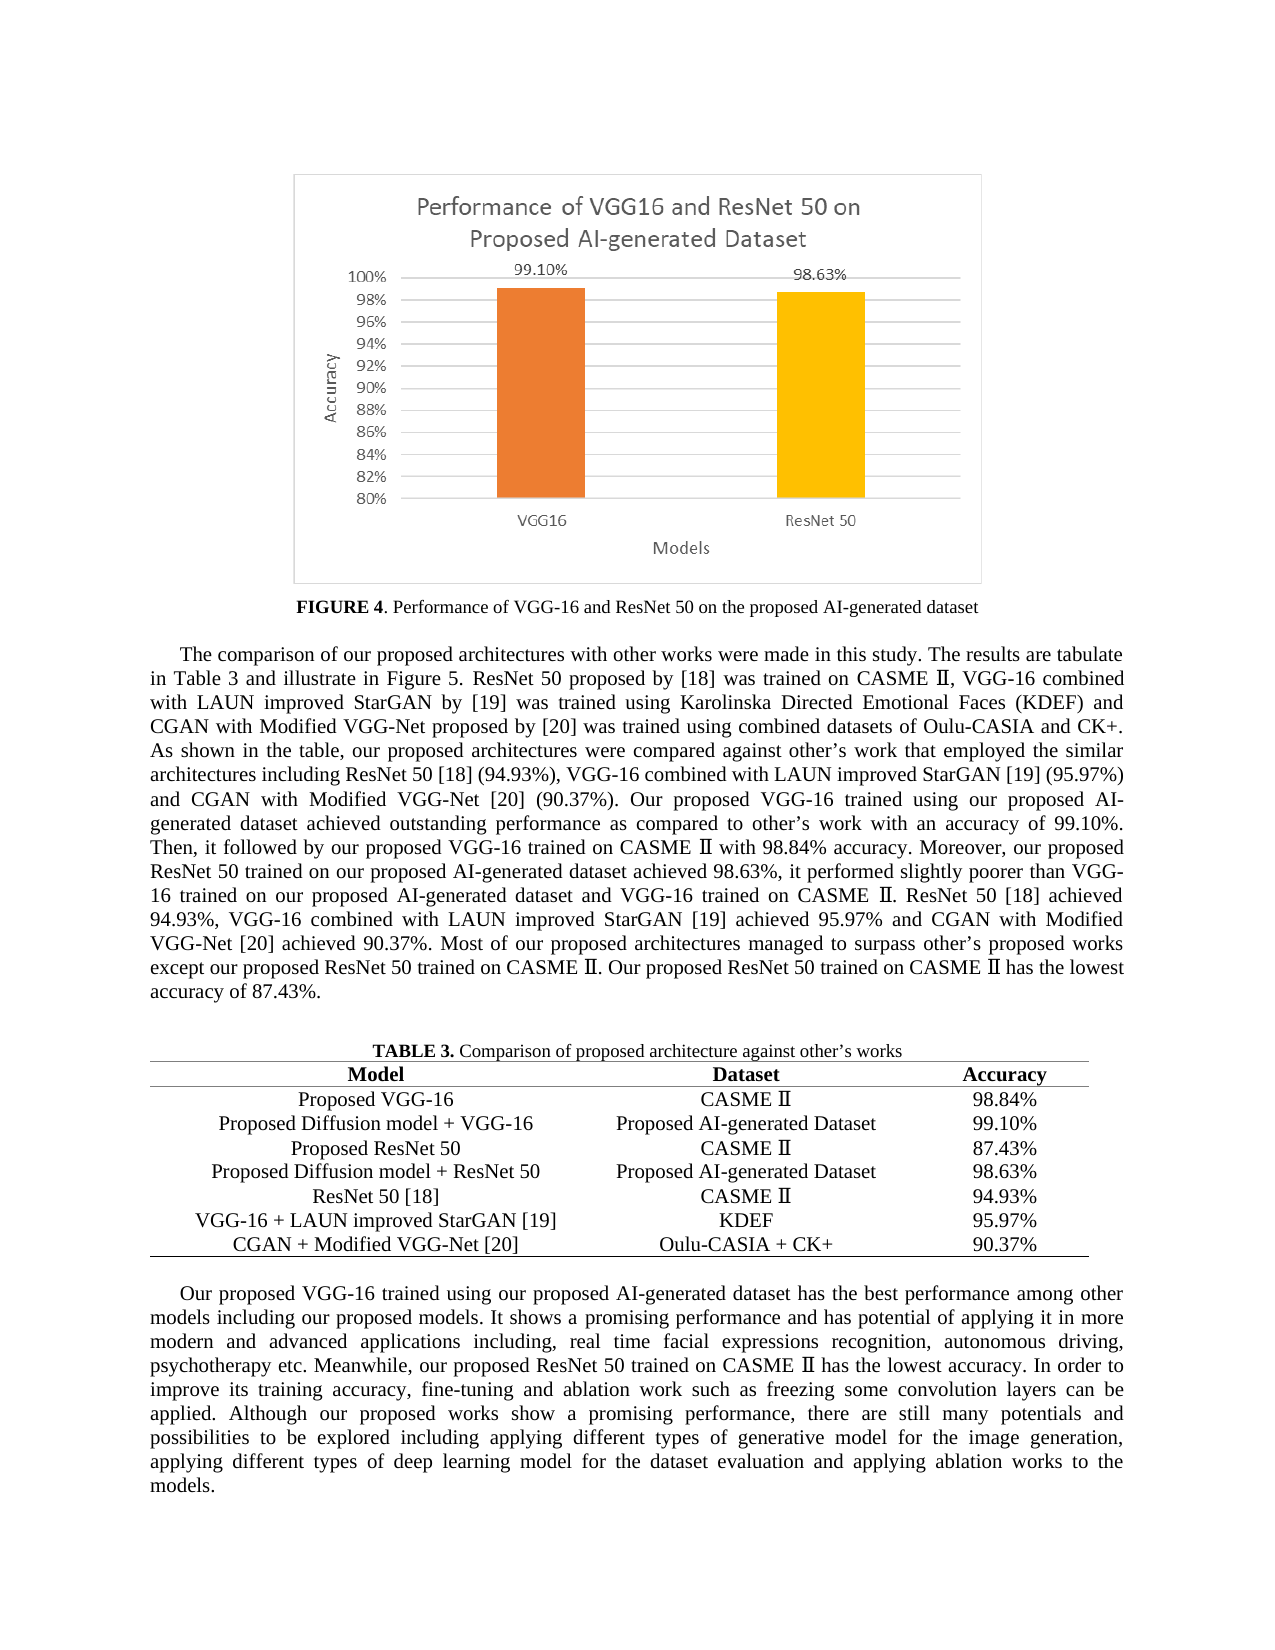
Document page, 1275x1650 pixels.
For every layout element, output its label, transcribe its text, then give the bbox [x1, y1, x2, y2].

table_header Dataset [572, 1062, 891, 1086]
table_cell Proposed Diffusion model + VGG-16 [150, 1111, 572, 1135]
table_cell Proposed AI-generated Dataset [572, 1160, 891, 1183]
table_cell Oulu-CASIA + CK+ [572, 1232, 891, 1256]
table_cell Proposed ResNet 50 [150, 1135, 572, 1159]
text Our proposed VGG-16 trained using our proposed AI-generated dataset has the best performance among other models including our proposed models. It shows a promising performance and has potential of applying it in more modern and advanced applications including, real time facial expressions recognition, autonomous driving, psychotherapy etc. Meanwhile, our proposed ResNet 50 trained on CASME Ⅱ has the lowest accuracy. In order to improve its training accuracy, fine-tuning and ablation work such as freezing some convolution layers can be applied. Although our proposed works show a promising performance, there are still many potentials and possibilities to be explored including applying different types of generative model for the image generation, applying different types of deep learning model for the dataset evaluation and applying ablation works to the models. [150, 1281, 1125, 1497]
table_cell 90.37% [891, 1232, 1089, 1256]
table_cell CGAN + Modified VGG-Net [20] [150, 1232, 572, 1256]
table_cell 87.43% [891, 1135, 1089, 1159]
table_cell Proposed Diffusion model + ResNet 50 [150, 1160, 572, 1183]
table_header Model [150, 1062, 572, 1086]
picture [293, 174, 982, 584]
table_cell 94.93% [891, 1184, 1089, 1208]
table_header Accuracy [891, 1062, 1089, 1086]
table_cell KDEF [572, 1208, 891, 1232]
table_cell CASME Ⅱ [572, 1087, 891, 1111]
table_cell 99.10% [891, 1111, 1089, 1135]
text The comparison of our proposed architectures with other works were made in this study. The results are tabulate in Table 3 and illustrate in Figure 5. ResNet 50 proposed by [18] was trained on CASME Ⅱ, VGG-16 combined with LAUN improved StarGAN by [19] was trained using Karolinska Directed Emotional Faces (KDEF) and CGAN with Modified VGG-Net proposed by [20] was trained using combined datasets of Oulu-CASIA and CK+. As shown in the table, our proposed architectures were compared against other’s work that employed the similar architectures including ResNet 50 [18] (94.93%), VGG-16 combined with LAUN improved StarGAN [19] (95.97%) and CGAN with Modified VGG-Net [20] (90.37%). Our proposed VGG-16 trained using our proposed AI-generated dataset achieved outstanding performance as compared to other’s work with an accuracy of 99.10%. Then, it followed by our proposed VGG-16 trained on CASME Ⅱ with 98.84% accuracy. Moreover, our proposed ResNet 50 trained on our proposed AI-generated dataset achieved 98.63%, it performed slightly poorer than VGG-16 trained on our proposed AI-generated dataset and VGG-16 trained on CASME Ⅱ. ResNet 50 [18] achieved 94.93%, VGG-16 combined with LAUN improved StarGAN [19] achieved 95.97% and CGAN with Modified VGG-Net [20] achieved 90.37%. Most of our proposed architectures managed to surpass other’s proposed works except our proposed ResNet 50 trained on CASME Ⅱ. Our proposed ResNet 50 trained on CASME Ⅱ has the lowest accuracy of 87.43%. [150, 642, 1125, 1003]
table_cell 98.63% [891, 1160, 1089, 1183]
table_cell 95.97% [891, 1208, 1089, 1232]
table_cell VGG-16 + LAUN improved StarGAN [19] [150, 1208, 572, 1232]
table_cell CASME Ⅱ [572, 1135, 891, 1159]
table_cell ResNet 50 [18] [150, 1184, 572, 1208]
table_cell CASME Ⅱ [572, 1184, 891, 1208]
table_cell Proposed VGG-16 [150, 1087, 572, 1111]
text FIGURE 4. Performance of VGG-16 and ResNet 50 on the proposed AI-generated dataset [150, 596, 1125, 618]
text TABLE 3. Comparison of proposed architecture against other’s works [150, 1039, 1125, 1061]
table_cell Proposed AI-generated Dataset [572, 1111, 891, 1135]
table_cell 98.84% [891, 1087, 1089, 1111]
